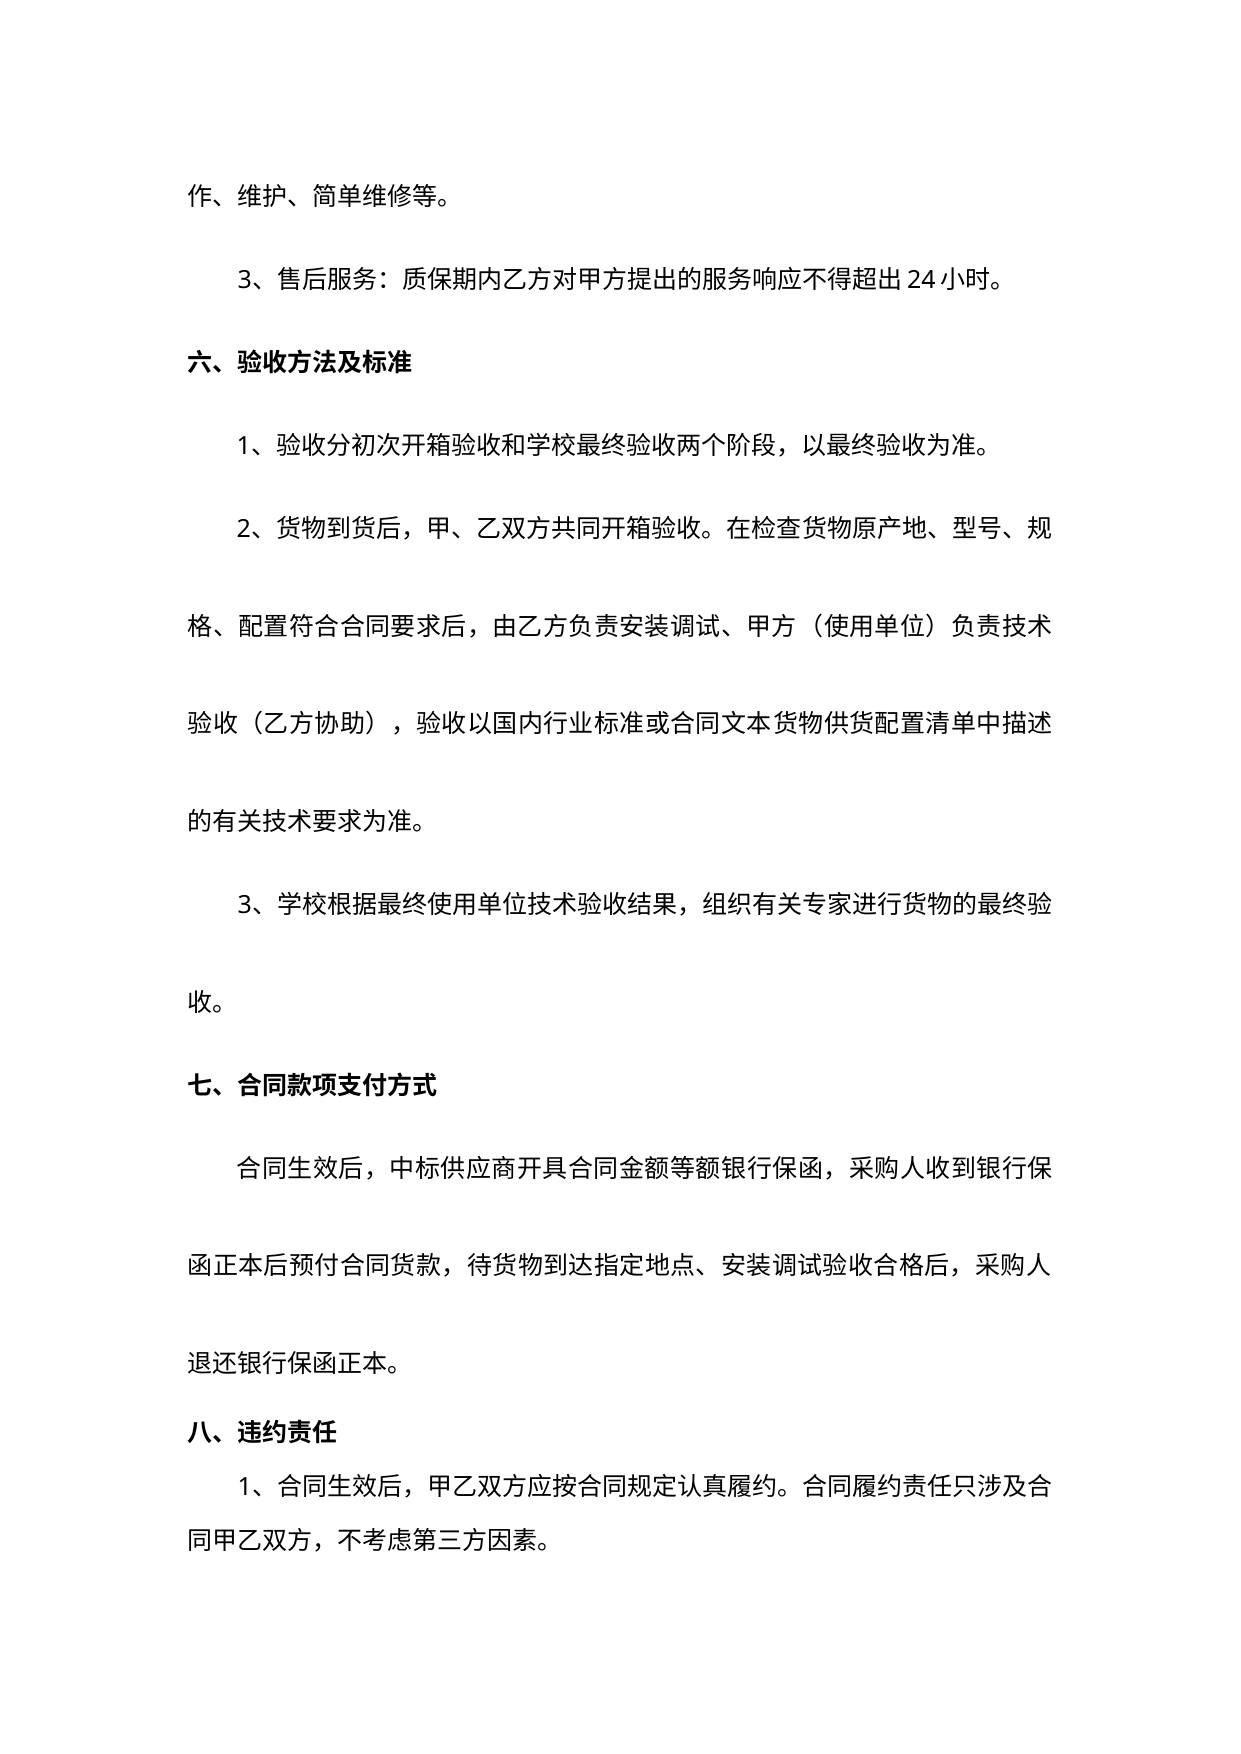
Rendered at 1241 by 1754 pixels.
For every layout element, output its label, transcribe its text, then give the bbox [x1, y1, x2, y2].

text 七、合同款项支付方式 [187, 1051, 1053, 1116]
text 2、货物到货后，甲、乙双方共同开箱验收。在检查货物原产地、型号、规格、配置符合合同要求后，由乙方负责安装调试、甲方（使用单位）负责技术验收（乙方协助），验收以国内行业标准或合同文本货物供货配置清单中描述的有关技术要求为准。 [187, 494, 1053, 852]
text 3、售后服务：质保期内乙方对甲方提出的服务响应不得超出24小时。 [187, 245, 1053, 310]
text 1、验收分初次开箱验收和学校最终验收两个阶段，以最终验收为准。 [187, 411, 1053, 476]
text 八、违约责任 [187, 1412, 1053, 1448]
text 六、验收方法及标准 [187, 328, 1053, 393]
text 3、学校根据最终使用单位技术验收结果，组织有关专家进行货物的最终验收。 [187, 870, 1053, 1033]
text 1、合同生效后，甲乙双方应按合同规定认真履约。合同履约责任只涉及合同甲乙双方，不考虑第三方因素。 [187, 1466, 1053, 1557]
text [187, 162, 1053, 227]
text 合同生效后，中标供应商开具合同金额等额银行保函，采购人收到银行保函正本后预付合同货款，待货物到达指定地点、安装调试验收合格后，采购人退还银行保函正本。 [187, 1134, 1053, 1394]
